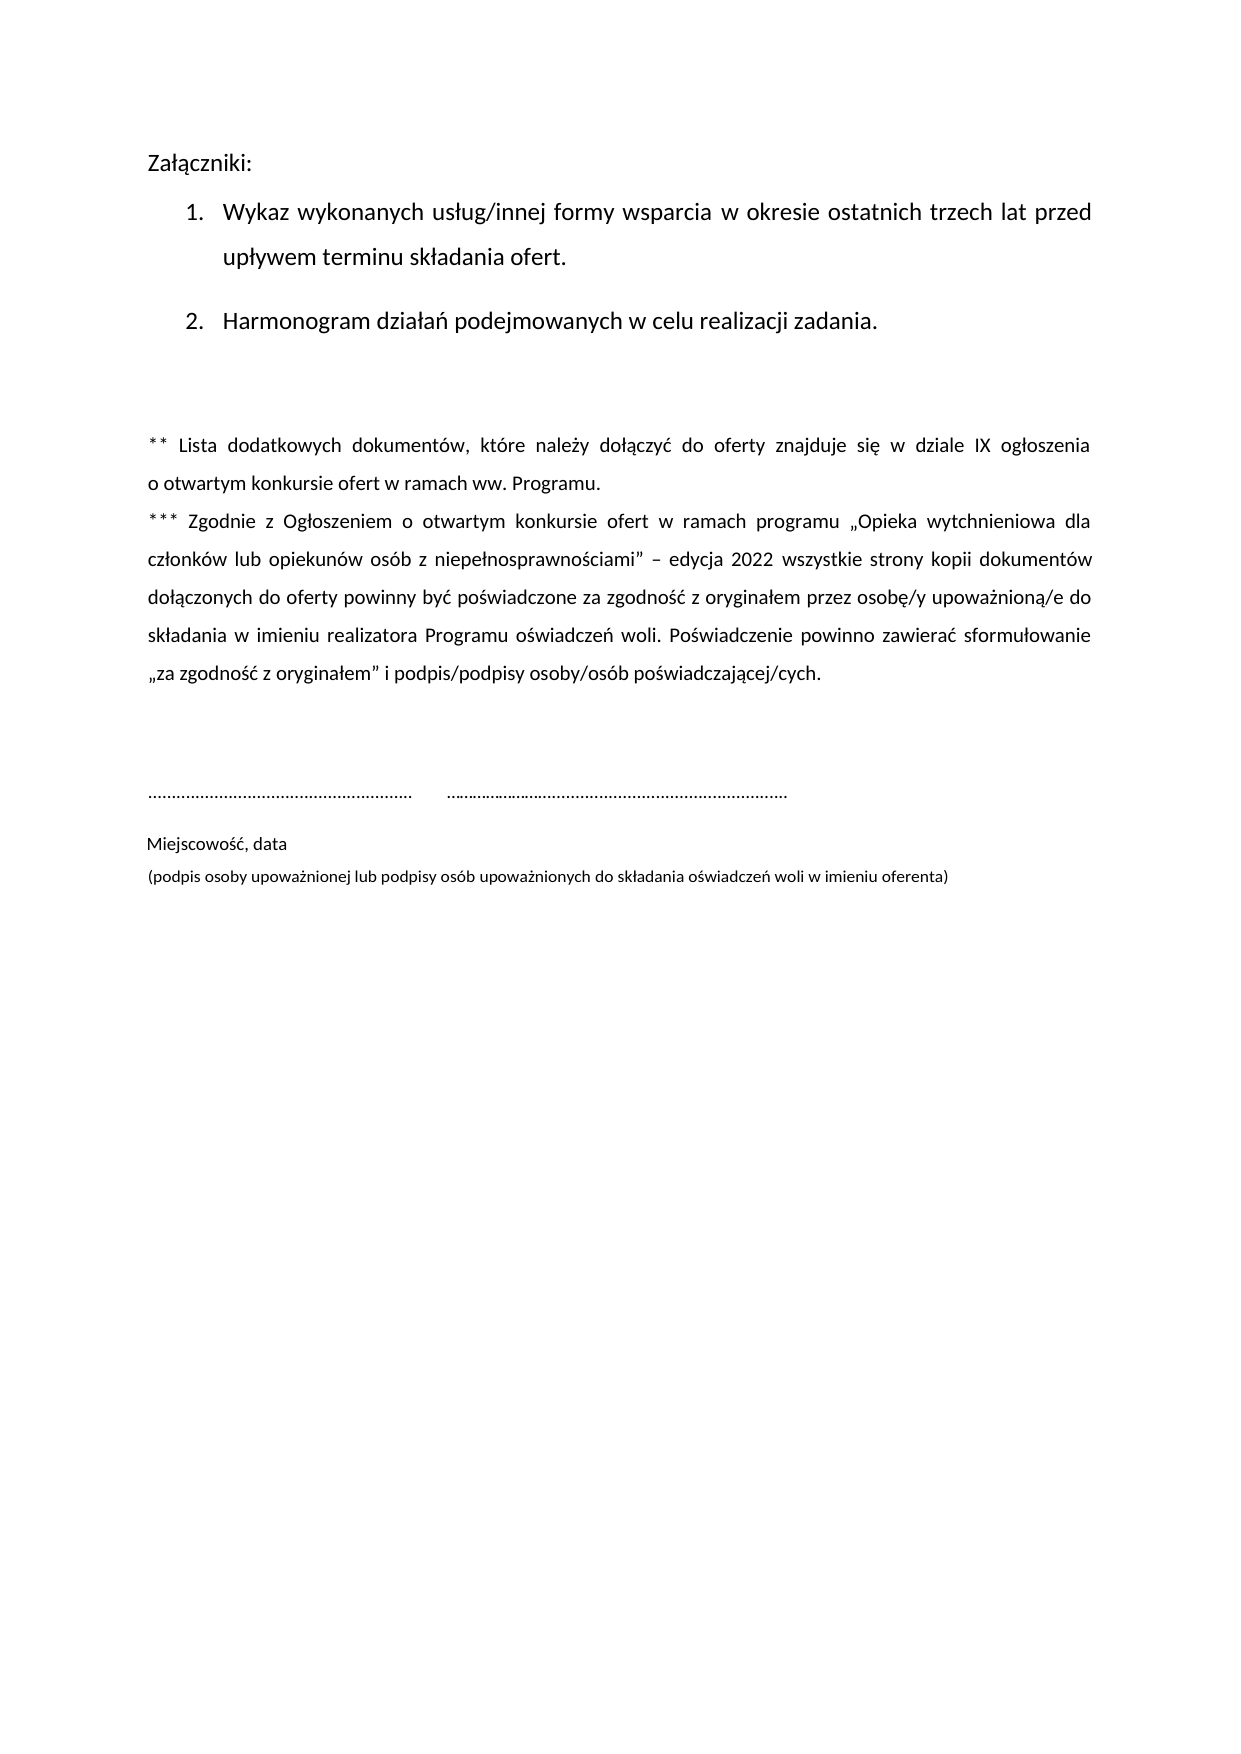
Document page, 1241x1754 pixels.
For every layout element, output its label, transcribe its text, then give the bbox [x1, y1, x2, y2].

text ........................................................ …………………..................................................... [146, 780, 1093, 803]
text *** Zgodnie z Ogłoszeniem o otwartym konkursie ofert w ramach programu „Opieka wytchnieniowa dla członków lub opiekunów osób z niepełnosprawnościami” – edycja 2022 wszystkie strony kopii dokumentów dołączonych do oferty powinny być poświadczone za zgodność z oryginałem przez osobę/y upoważnioną/e do składania w imieniu realizatora Programu oświadczeń woli. Poświadczenie powinno zawierać sformułowanie „za zgodność z oryginałem” i podpis/podpisy osoby/osób poświadczającej/cych. [148, 508, 1093, 686]
text ** Lista dodatkowych dokumentów, które należy dołączyć do oferty znajduje się w dziale IX ogłoszenia o otwartym konkursie ofert w ramach ww. Programu. [148, 432, 1093, 495]
text (podpis osoby upoważnionej lub podpisy osób upoważnionych do składania oświadczeń woli w imieniu oferenta) [148, 866, 1093, 887]
subtitle Załączniki: [148, 148, 1093, 178]
list Wykaz wykonanych usług/innej formy wsparcia w okresie ostatnich trzech lat przed upływem terminu składania ofert. [185, 196, 1093, 272]
list Harmonogram działań podejmowanych w celu realizacji zadania. [185, 305, 1093, 336]
text Miejscowość, data [146, 832, 1093, 855]
